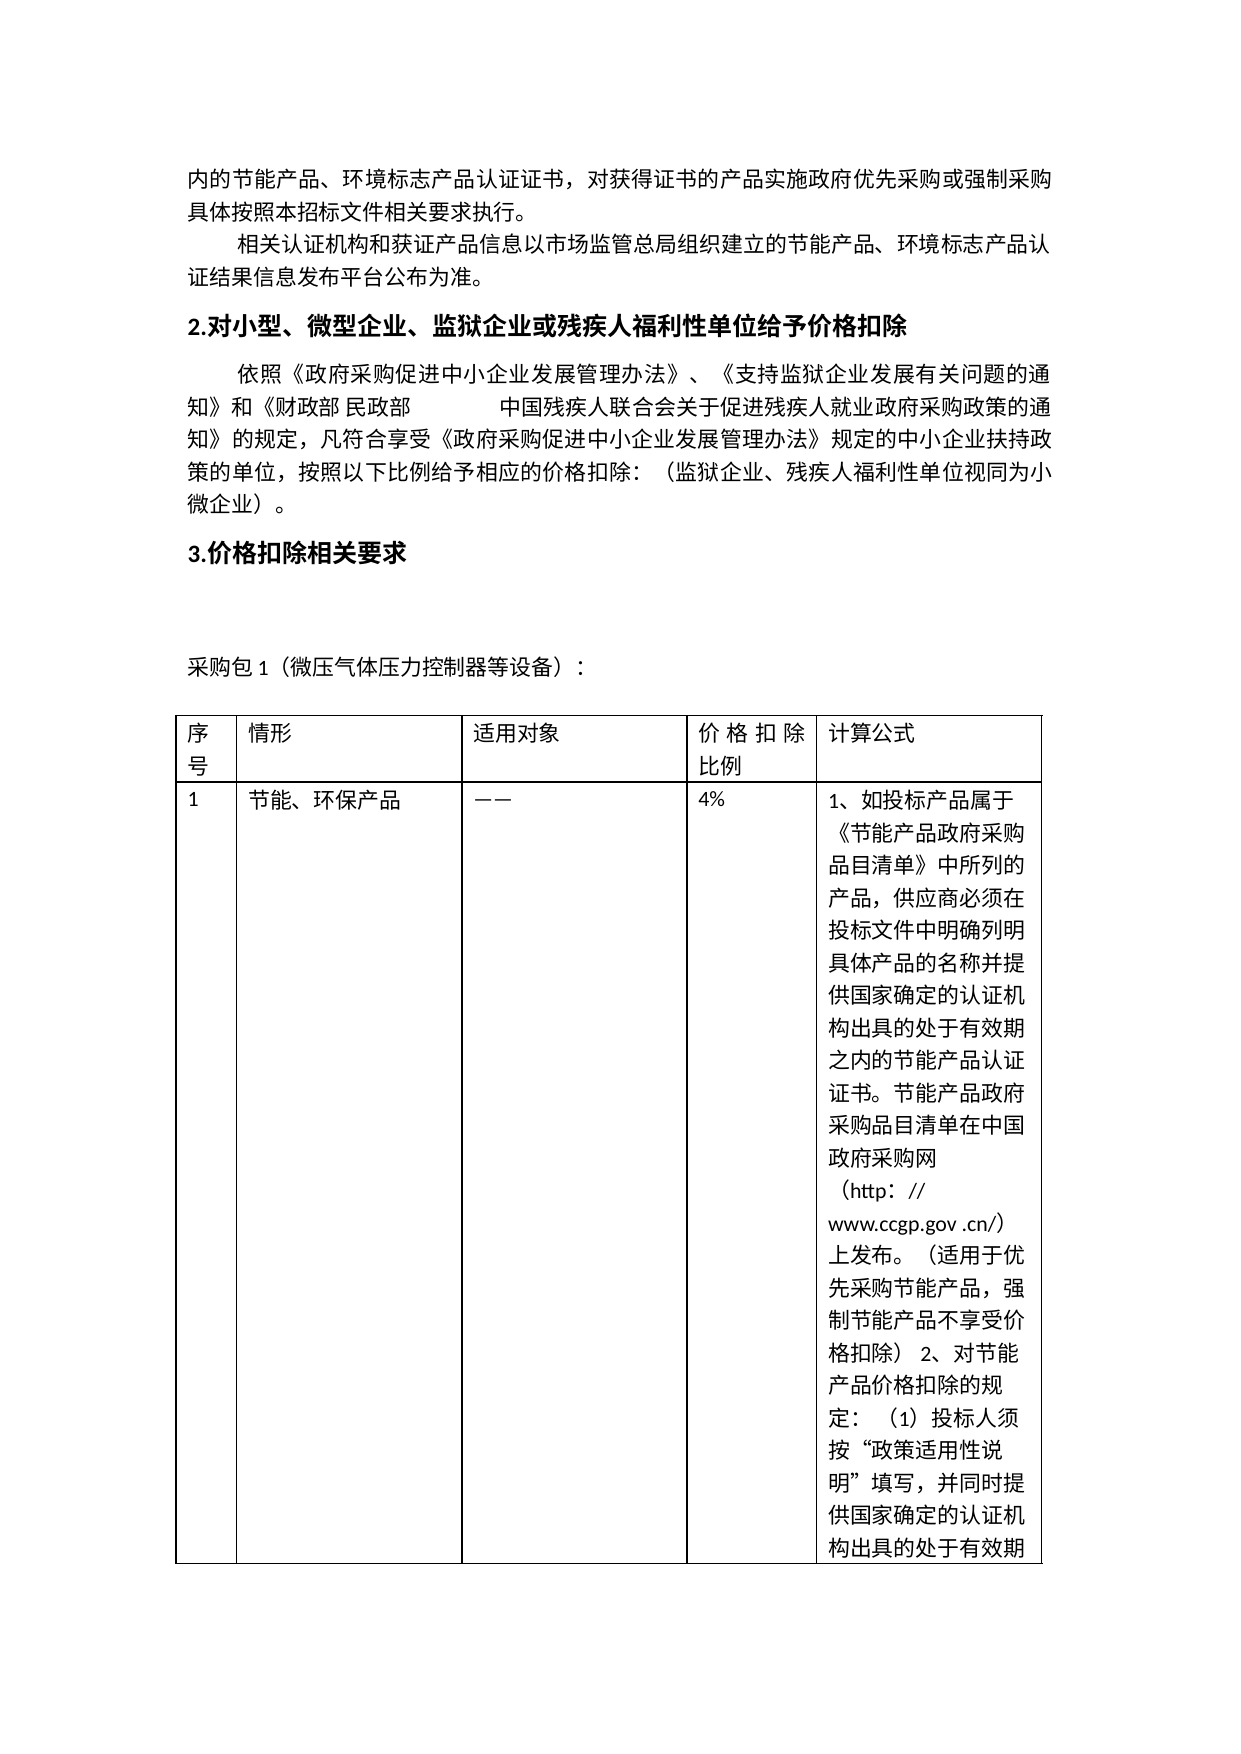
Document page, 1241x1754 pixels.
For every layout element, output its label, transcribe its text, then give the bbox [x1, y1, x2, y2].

text 3.价格扣除相关要求 [187, 519, 1053, 584]
table_cell 4% [688, 783, 816, 1563]
table_header 情形 [237, 716, 461, 781]
table_header 序号 [177, 716, 236, 781]
table_header 计算公式 [817, 716, 1041, 781]
text 相关认证机构和获证产品信息以市场监管总局组织建立的节能产品、环境标志产品认证结果信息发布平台公布为准。 [187, 227, 1053, 292]
table_header 适用对象 [463, 716, 686, 781]
table_cell —— [463, 783, 686, 1563]
table_cell 1 [177, 783, 236, 1563]
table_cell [817, 783, 1041, 1563]
table_cell 节能、环保产品 [237, 783, 461, 1563]
text 依照《政府采购促进中小企业发展管理办法》、《支持监狱企业发展有关问题的通知》和《财政部 民政部 中国残疾人联合会关于促进残疾人就业政府采购政策的通知》的规定，凡符合享受《政府采购促进中小企业发展管理办法》规定的中小企业扶持政策的单位，按照以下比例给予相应的价格扣除：（监狱企业、残疾人福利性单位视同为小、微企业）。 [187, 357, 1053, 519]
text 2.对小型、微型企业、监狱企业或残疾人福利性单位给予价格扣除 [187, 292, 1053, 357]
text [187, 162, 1053, 227]
text 采购包1（微压气体压力控制器等设备）： [187, 649, 1053, 682]
table_header 价格扣除比例 [688, 716, 816, 781]
